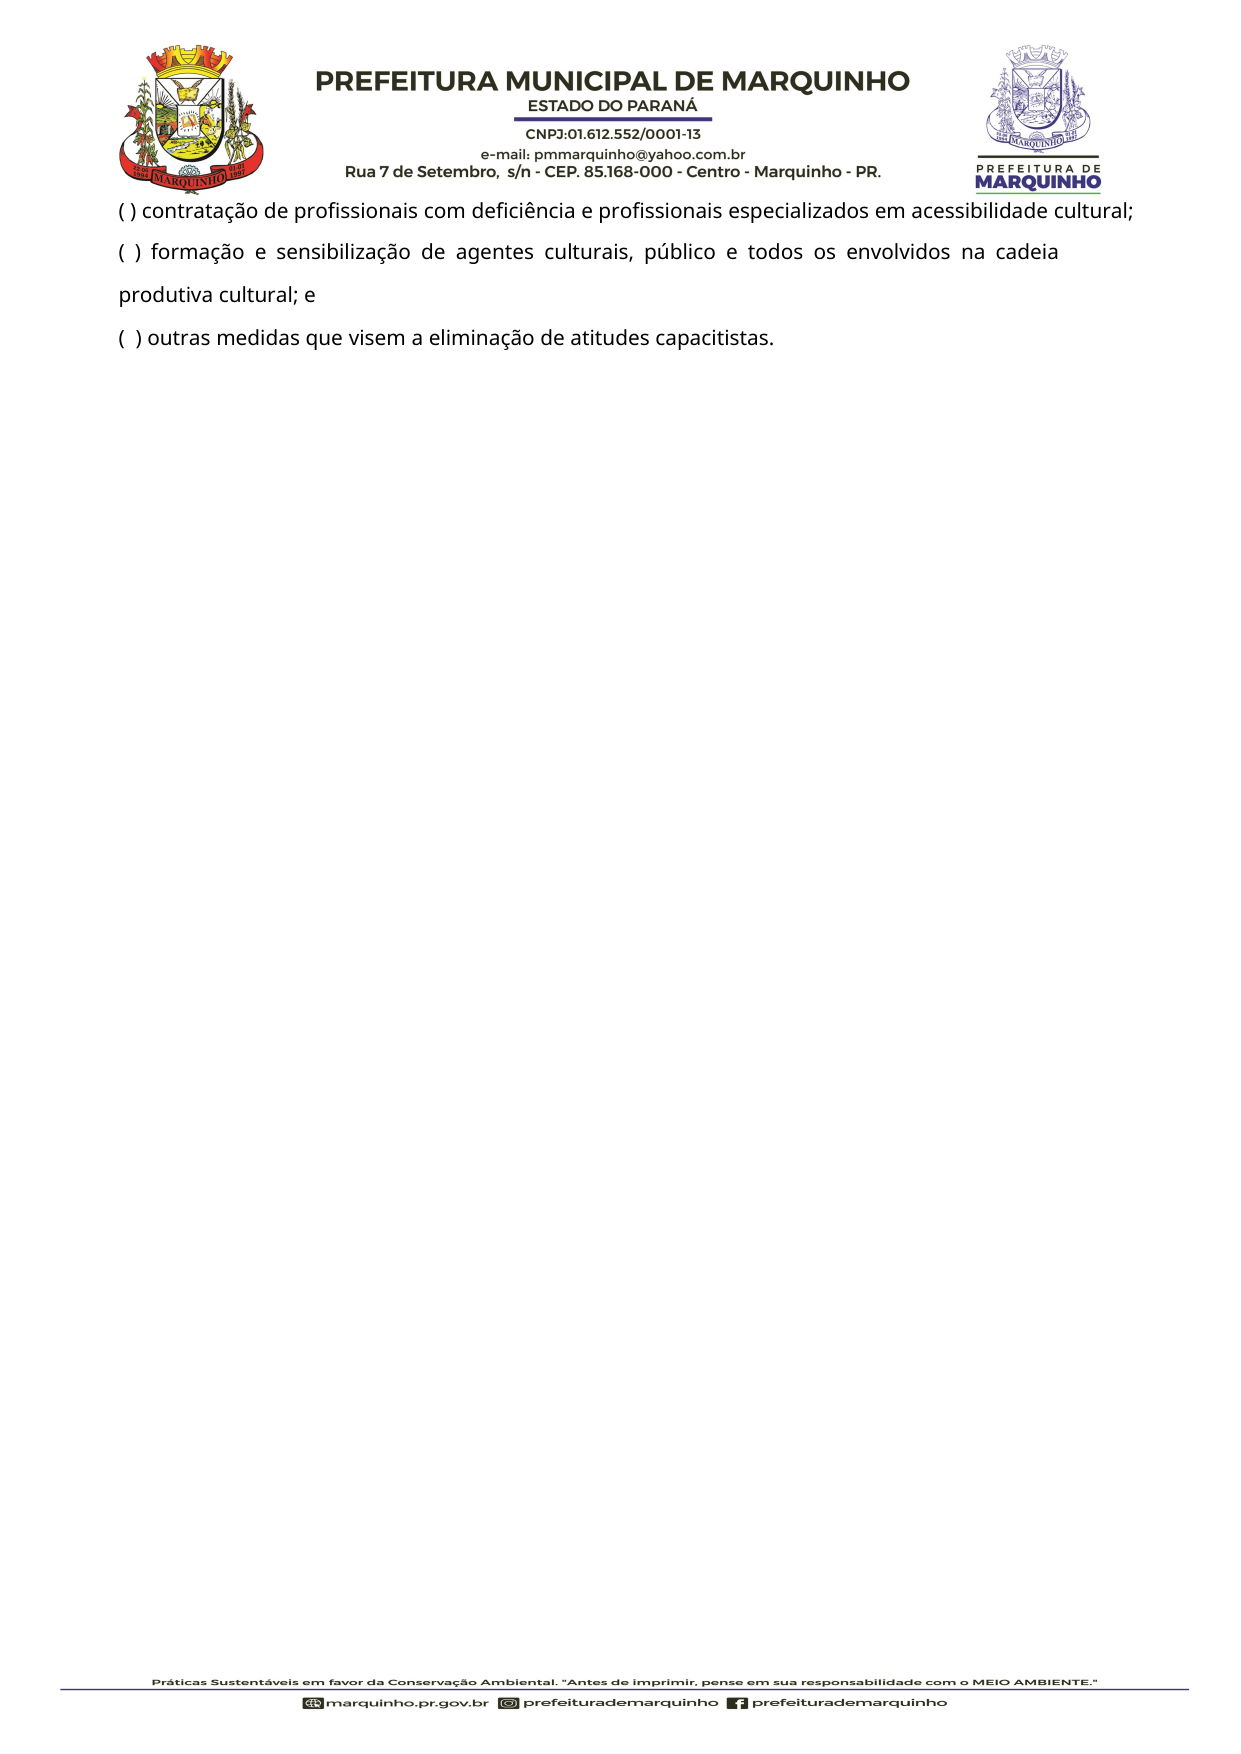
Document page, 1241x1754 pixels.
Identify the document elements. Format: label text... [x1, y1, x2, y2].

picture [116, 44, 1103, 198]
text ( ) formação e sensibilização de agentes culturais, público e todos os envolvidos na cadeia produtiva cultural; e [118, 237, 1137, 308]
picture [60, 1678, 1190, 1711]
text ( ) contratação de profissionais com deficiência e profissionais especializados em acessibilidade cultural; [118, 196, 1205, 224]
text ( ) outras medidas que visem a eliminação de atitudes capacitistas. [118, 323, 1205, 351]
